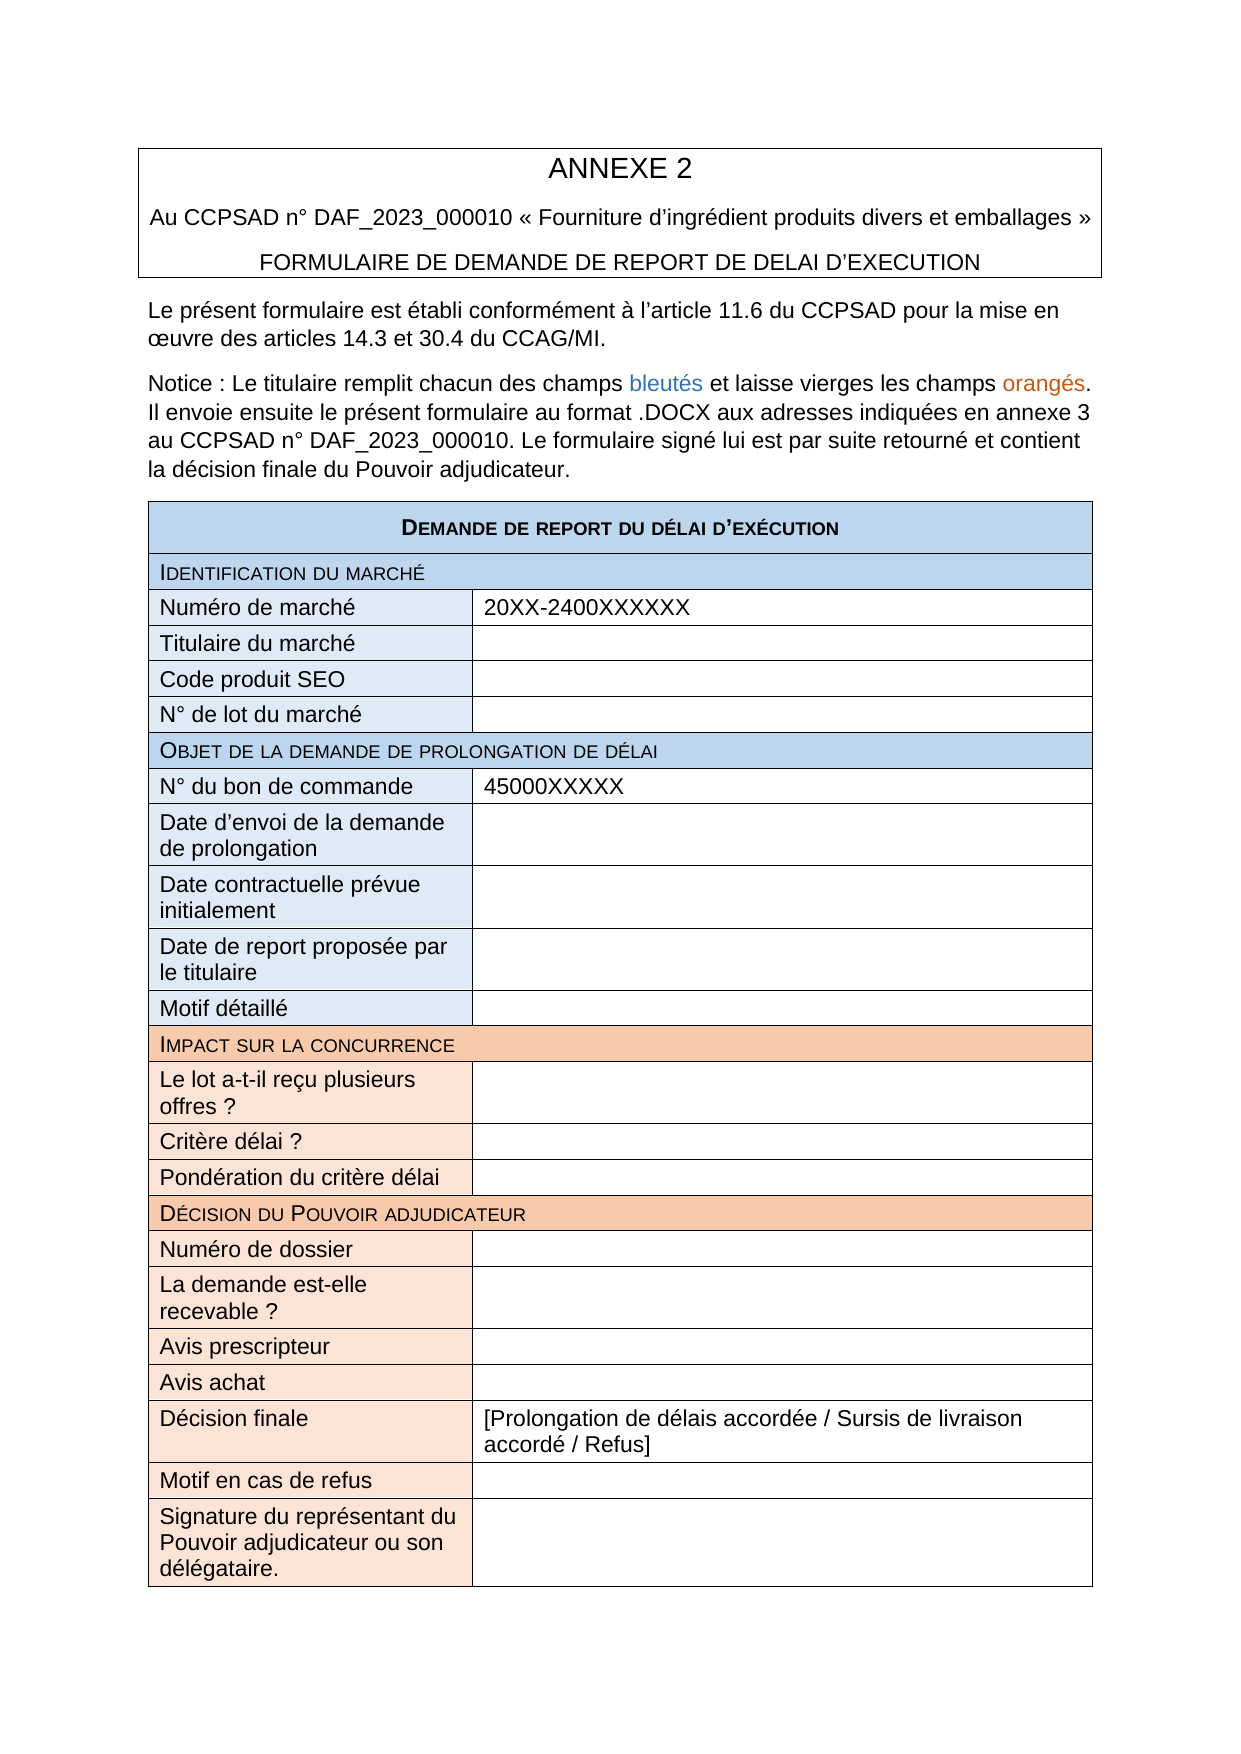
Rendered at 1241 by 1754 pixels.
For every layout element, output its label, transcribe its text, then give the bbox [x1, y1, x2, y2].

table_cell Impact sur la concurrence [149, 1026, 1092, 1061]
table_cell [473, 1499, 1092, 1586]
table_cell Numéro de dossier [149, 1231, 472, 1266]
table_cell [473, 1365, 1092, 1399]
table_header Demande de report du délai d’exécution [149, 502, 1092, 553]
table_cell [473, 626, 1092, 660]
table_cell Identification du marché [149, 554, 1092, 589]
table_cell 20XX-2400XXXXXX [473, 590, 1092, 625]
table_cell N° de lot du marché [149, 697, 472, 732]
table_cell [473, 1231, 1092, 1266]
table_cell Le lot a-t-il reçu plusieurs offres ? [149, 1062, 472, 1123]
table_cell [473, 866, 1092, 927]
table_cell [473, 1267, 1092, 1328]
table_cell [473, 661, 1092, 696]
table_cell Date d’envoi de la demande de prolongation [149, 804, 472, 865]
table_cell [473, 1160, 1092, 1194]
table_cell [473, 804, 1092, 865]
table_cell [473, 1124, 1092, 1159]
table_cell Avis achat [149, 1365, 472, 1399]
table_cell Décision du Pouvoir adjudicateur [149, 1196, 1092, 1230]
table_cell Signature du représentant du Pouvoir adjudicateur ou son délégataire. [149, 1499, 472, 1586]
table_cell Motif détaillé [149, 991, 472, 1025]
text Au CCPSAD n° DAF_2023_000010 « Fourniture d’ingrédient produits divers et emballages » [139, 200, 1101, 230]
text Notice : Le titulaire remplit chacun des champs bleutés et laisse vierges les champs orangés. Il envoie ensuite le présent formulaire au format .DOCX aux adresses indiquées en annexe 3 au CCPSAD n° DAF_2023_000010. Le formulaire signé lui est par suite retourné et contient la décision finale du Pouvoir adjudicateur. [148, 370, 1093, 482]
text ANNEXE 2 [139, 149, 1101, 184]
table_cell Objet de la demande de prolongation de délai [149, 733, 1092, 768]
table_cell [Prolongation de délais accordée / Sursis de livraison accordé / Refus] [473, 1401, 1092, 1462]
table_cell Critère délai ? [149, 1124, 472, 1159]
table_cell Pondération du critère délai [149, 1160, 472, 1194]
table_cell [473, 1329, 1092, 1364]
table_cell Motif en cas de refus [149, 1463, 472, 1497]
table_cell 45000XXXXX [473, 769, 1092, 803]
table_cell Avis prescripteur [149, 1329, 472, 1364]
table_cell N° du bon de commande [149, 769, 472, 803]
table_cell Décision finale [149, 1401, 472, 1462]
table_cell Code produit SEO [149, 661, 472, 696]
table_cell [473, 1463, 1092, 1497]
table_cell [473, 929, 1092, 989]
table_cell Date contractuelle prévue initialement [149, 866, 472, 927]
table_cell [473, 697, 1092, 732]
text Le présent formulaire est établi conformément à l’article 11.6 du CCPSAD pour la mise en œuvre des articles 14.3 et 30.4 du CCAG/MI. [148, 297, 1093, 352]
text FORMULAIRE DE DEMANDE DE REPORT DE DELAI D’EXECUTION [139, 246, 1101, 277]
table_cell La demande est-elle recevable ? [149, 1267, 472, 1328]
table_cell Date de report proposée par le titulaire [149, 929, 472, 989]
table_cell [473, 1062, 1092, 1123]
table_cell Titulaire du marché [149, 626, 472, 660]
table_cell [473, 991, 1092, 1025]
table_cell Numéro de marché [149, 590, 472, 625]
